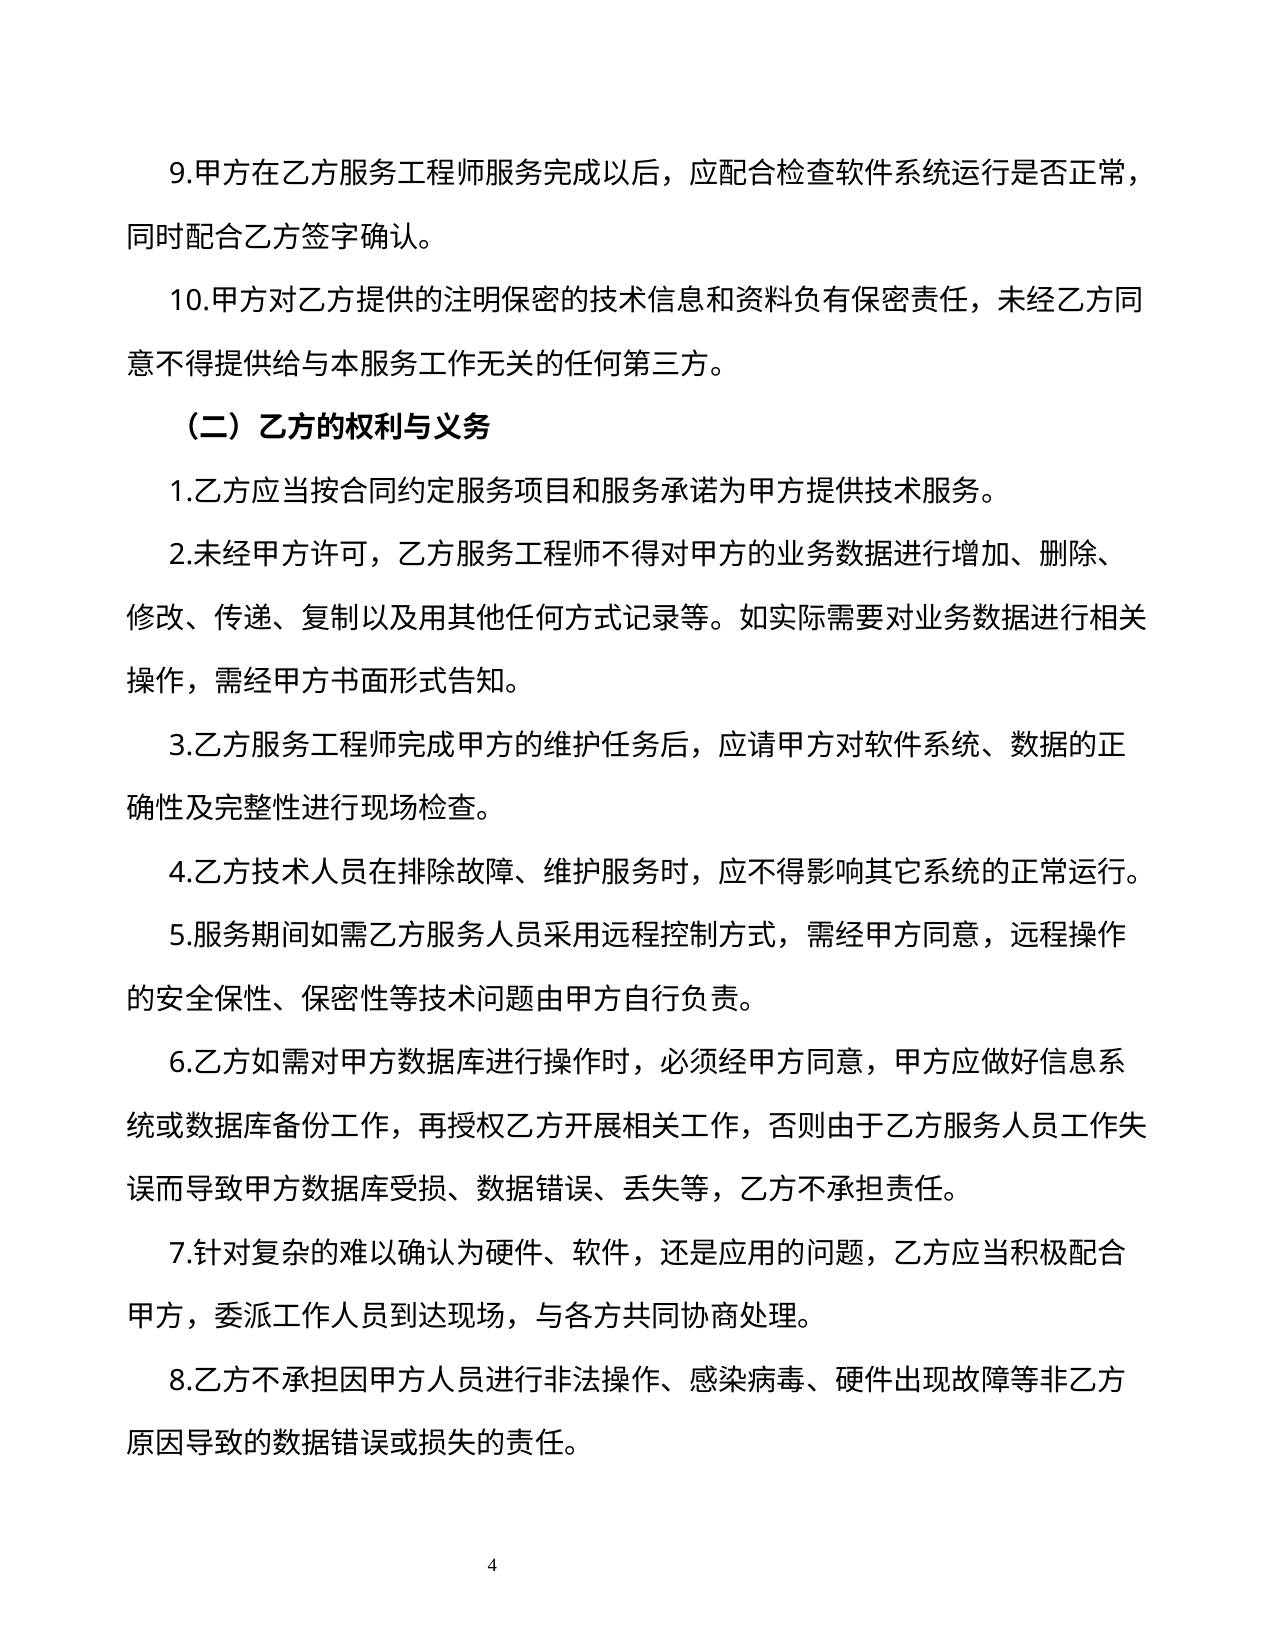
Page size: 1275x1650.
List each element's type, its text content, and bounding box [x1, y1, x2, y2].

text 1.乙方应当按合同约定服务项目和服务承诺为甲方提供技术服务。 [126, 467, 1148, 510]
text 2.未经甲方许可，乙方服务工程师不得对甲方的业务数据进行增加、删除、修改、传递、复制以及用其他任何方式记录等。如实际需要对业务数据进行相关操作，需经甲方书面形式告知。 [126, 531, 1148, 700]
text 9.甲方在乙方服务工程师服务完成以后，应配合检查软件系统运行是否正常，同时配合乙方签字确认。 [126, 150, 1148, 256]
text （二）乙方的权利与义务 [126, 404, 1148, 446]
text 5.服务期间如需乙方服务人员采用远程控制方式，需经甲方同意，远程操作的安全保性、保密性等技术问题由甲方自行负责。 [126, 912, 1148, 1018]
text 4.乙方技术人员在排除故障、维护服务时，应不得影响其它系统的正常运行。 [126, 848, 1148, 891]
text 8.乙方不承担因甲方人员进行非法操作、感染病毒、硬件出现故障等非乙方原因导致的数据错误或损失的责任。 [126, 1356, 1148, 1462]
text 10.甲方对乙方提供的注明保密的技术信息和资料负有保密责任，未经乙方同意不得提供给与本服务工作无关的任何第三方。 [126, 277, 1148, 383]
text 7.针对复杂的难以确认为硬件、软件，还是应用的问题，乙方应当积极配合甲方，委派工作人员到达现场，与各方共同协商处理。 [126, 1229, 1148, 1335]
text 3.乙方服务工程师完成甲方的维护任务后，应请甲方对软件系统、数据的正确性及完整性进行现场检查。 [126, 721, 1148, 827]
text 6.乙方如需对甲方数据库进行操作时，必须经甲方同意，甲方应做好信息系统或数据库备份工作，再授权乙方开展相关工作，否则由于乙方服务人员工作失误而导致甲方数据库受损、数据错误、丢失等，乙方不承担责任。 [126, 1039, 1148, 1208]
